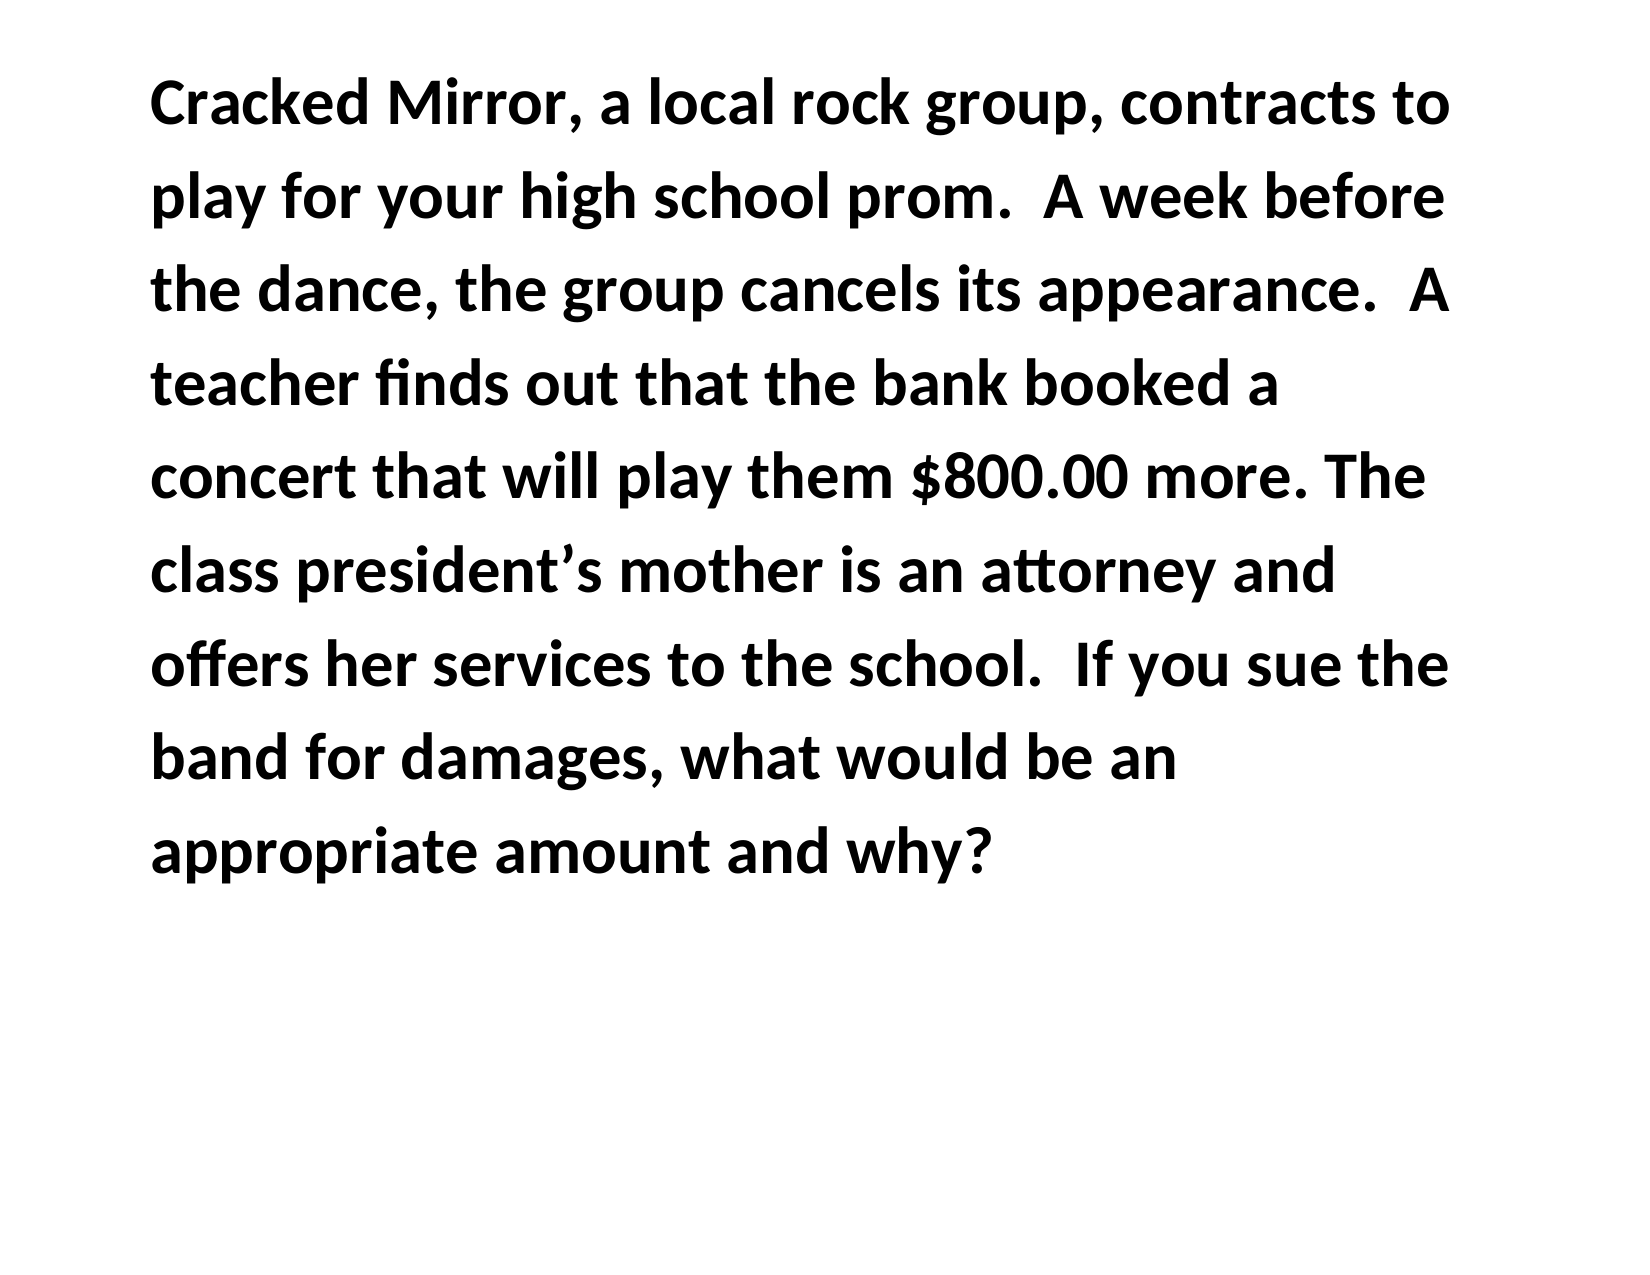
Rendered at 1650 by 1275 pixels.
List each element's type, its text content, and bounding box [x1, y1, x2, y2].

text Cracked Mirror, a local rock group, contracts to play for your high school prom. A week before the dance, the group cancels its appearance. A teacher finds out that the bank booked a concert that will play them $800.00 more. The class president’s mother is an attorney and offers her services to the school. If you sue the band for damages, what would be an appropriate amount and why? [150, 60, 1500, 890]
